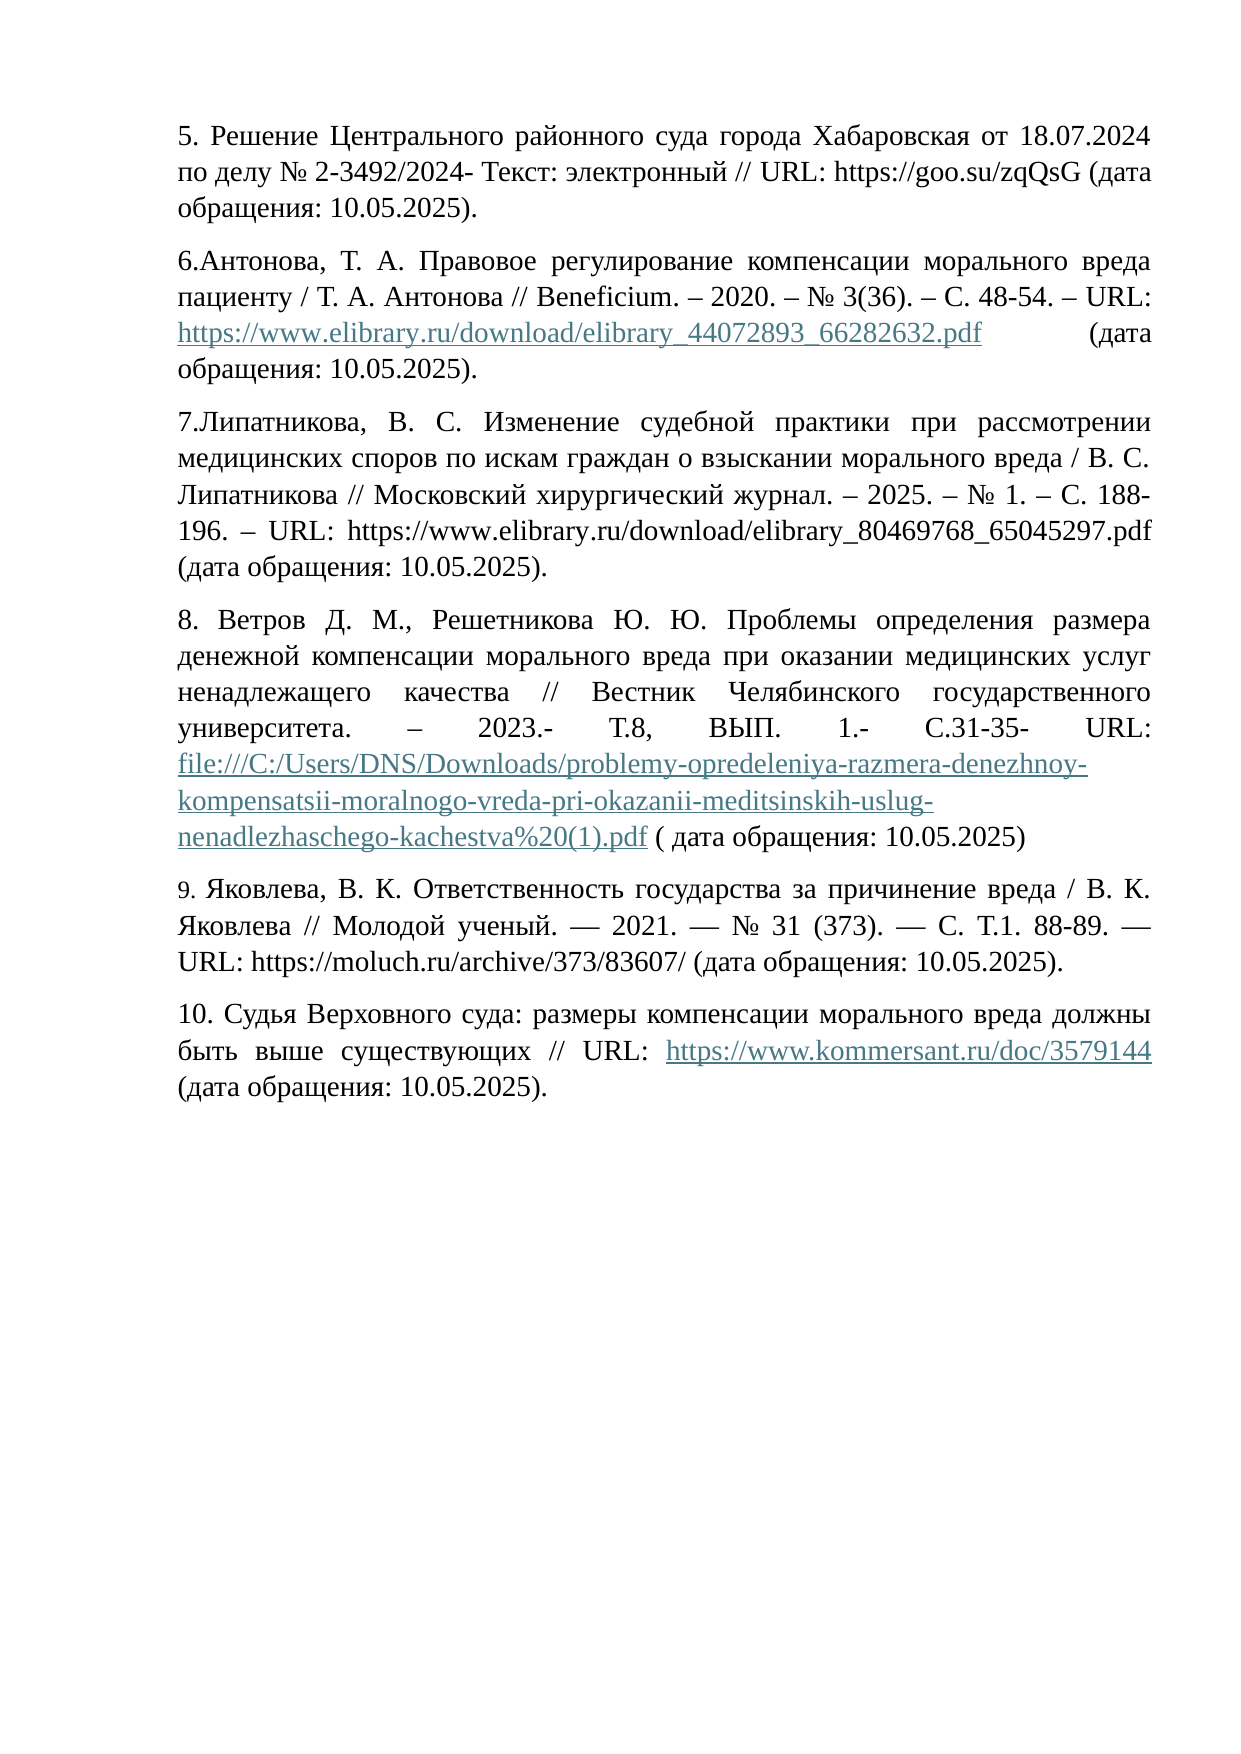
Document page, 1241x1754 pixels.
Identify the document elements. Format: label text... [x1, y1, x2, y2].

text 8. Ветров Д. М., Решетникова Ю. Ю. Проблемы определения размера денежной компенсации морального вреда при оказании медицинских услуг ненадлежащего качества // Вестник Челябинского государственного университета. – 2023.- Т.8, ВЫП. 1.- С.31-35- URL: file:///C:/Users/DNS/Downloads/problemy-opredeleniya-razmera-denezhnoy-kompensatsii-moralnogo-vreda-pri-okazanii-meditsinskih-uslug-nenadlezhaschego-kachestva%20(1).pdf ( дата обращения: 10.05.2025) [177, 602, 1152, 852]
text 9. Яковлева, В. К. Ответственность государства за причинение вреда / В. К. Яковлева // Молодой ученый. — 2021. — № 31 (373). — С. Т.1. 88-89. — URL: https://moluch.ru/archive/373/83607/ (дата обращения: 10.05.2025). [177, 872, 1152, 977]
text 10. Судья Верховного суда: размеры компенсации морального вреда должны быть выше существующих // URL: https://www.kommersant.ru/doc/3579144 (дата обращения: 10.05.2025). [177, 997, 1152, 1102]
text 6.Антонова, Т. А. Правовое регулирование компенсации морального вреда пациенту / Т. А. Антонова // Beneficium. – 2020. – № 3(36). – С. 48-54. – URL: https://www.elibrary.ru/download/elibrary_44072893_66282632.pdf (дата обращения: 10.05.2025). [177, 243, 1152, 385]
text 7.Липатникова, В. С. Изменение судебной практики при рассмотрении медицинских споров по искам граждан о взыскании морального вреда / В. С. Липатникова // Московский хирургический журнал. – 2025. – № 1. – С. 188-196. – URL: https://www.elibrary.ru/download/elibrary_80469768_65045297.pdf (дата обращения: 10.05.2025). [177, 404, 1152, 583]
text 5. Решение Центрального районного суда города Хабаровская от 18.07.2024 по делу № 2-3492/2024- Текст: электронный // URL: https://goo.su/zqQsG (дата обращения: 10.05.2025). [177, 118, 1152, 224]
